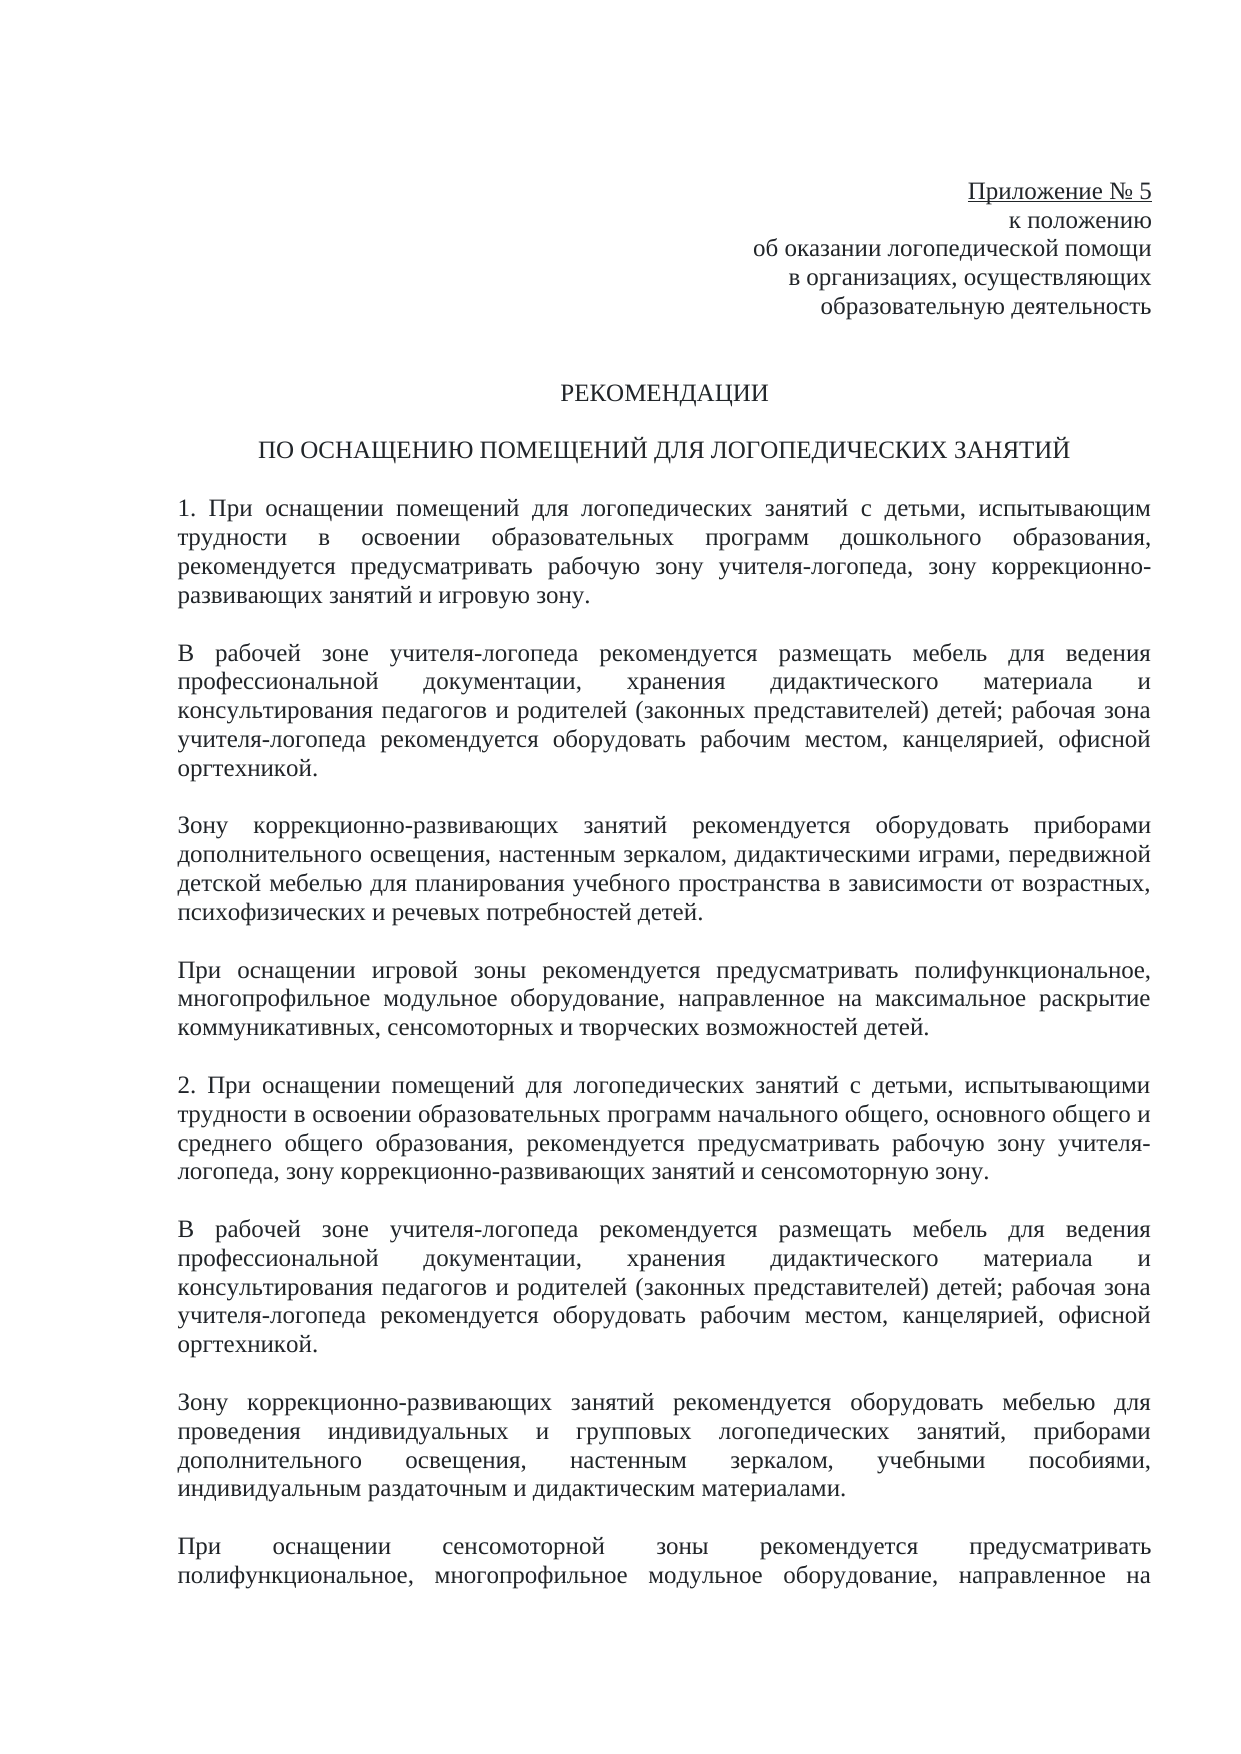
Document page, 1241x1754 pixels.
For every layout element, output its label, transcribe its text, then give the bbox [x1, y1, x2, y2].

text 2. При оснащении помещений для логопедических занятий с детьми, испытывающими трудности в освоении образовательных программ начального общего, основного общего и среднего общего образования, рекомендуется предусматривать рабочую зону учителя-логопеда, зону коррекционно-развивающих занятий и сенсомоторную зону. [177, 1070, 1152, 1185]
text 1. При оснащении помещений для логопедических занятий с детьми, испытывающим трудности в освоении образовательных программ дошкольного образования, рекомендуется предусматривать рабочую зону учителя-логопеда, зону коррекционно-развивающих занятий и игровую зону. [177, 493, 1152, 608]
text РЕКОМЕНДАЦИИ [177, 378, 1152, 406]
text Приложение № 5 [177, 176, 1152, 205]
text При оснащении игровой зоны рекомендуется предусматривать полифункциональное, многопрофильное модульное оборудование, направленное на максимальное раскрытие коммуникативных, сенсомоторных и творческих возможностей детей. [177, 955, 1152, 1041]
text ПО ОСНАЩЕНИЮ ПОМЕЩЕНИЙ ДЛЯ ЛОГОПЕДИЧЕСКИХ ЗАНЯТИЙ [177, 436, 1152, 464]
text к положению [177, 205, 1152, 233]
text Зону коррекционно-развивающих занятий рекомендуется оборудовать приборами дополнительного освещения, настенным зеркалом, дидактическими играми, передвижной детской мебелью для планирования учебного пространства в зависимости от возрастных, психофизических и речевых потребностей детей. [177, 811, 1152, 926]
text образовательную деятельность [177, 291, 1152, 320]
text В рабочей зоне учителя-логопеда рекомендуется размещать мебель для ведения профессиональной документации, хранения дидактического материала и консультирования педагогов и родителей (законных представителей) детей; рабочая зона учителя-логопеда рекомендуется оборудовать рабочим местом, канцелярией, офисной оргтехникой. [177, 638, 1152, 781]
text в организациях, осуществляющих [177, 262, 1152, 291]
text Зону коррекционно-развивающих занятий рекомендуется оборудовать мебелью для проведения индивидуальных и групповых логопедических занятий, приборами дополнительного освещения, настенным зеркалом, учебными пособиями, индивидуальным раздаточным и дидактическим материалами. [177, 1387, 1152, 1502]
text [177, 1531, 1152, 1589]
text об оказании логопедической помощи [177, 233, 1152, 262]
text В рабочей зоне учителя-логопеда рекомендуется размещать мебель для ведения профессиональной документации, хранения дидактического материала и консультирования педагогов и родителей (законных представителей) детей; рабочая зона учителя-логопеда рекомендуется оборудовать рабочим местом, канцелярией, офисной оргтехникой. [177, 1214, 1152, 1358]
